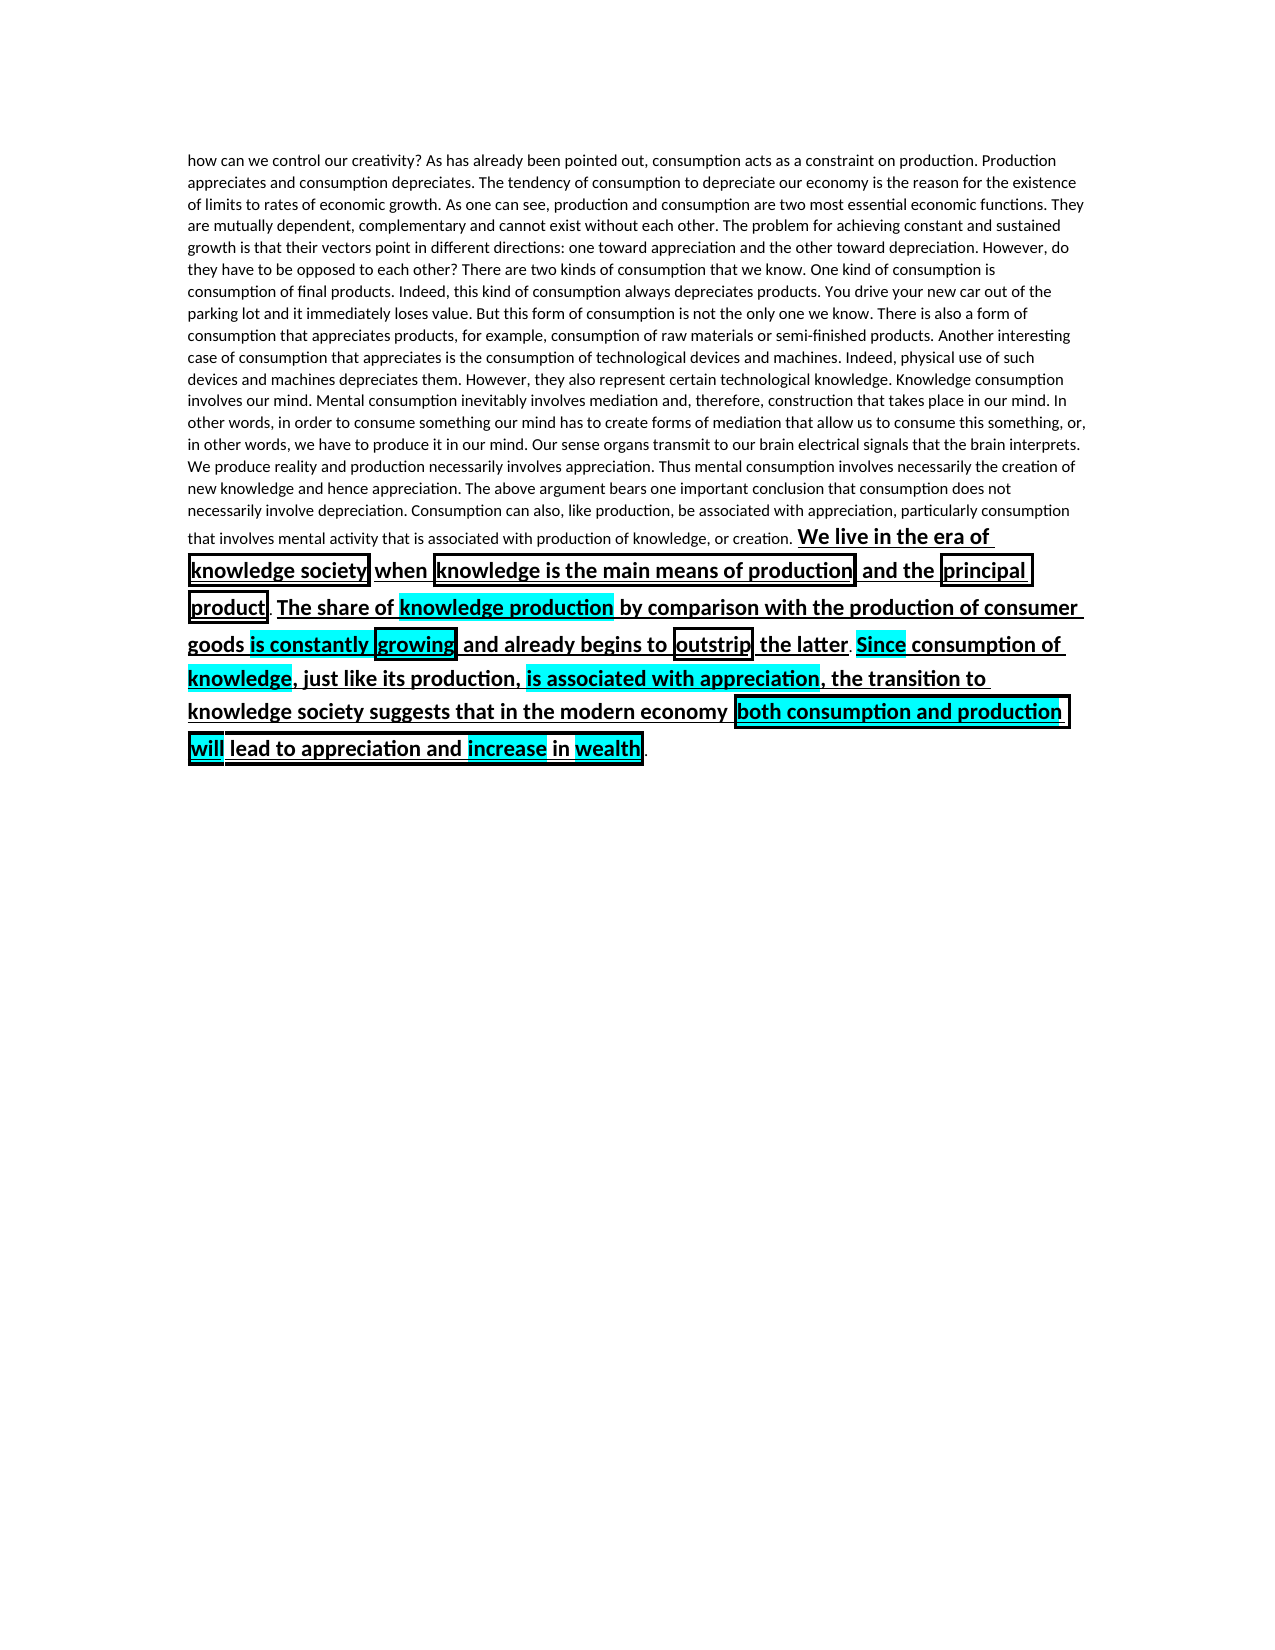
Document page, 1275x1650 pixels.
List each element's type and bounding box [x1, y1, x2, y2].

text [187, 150, 1087, 766]
